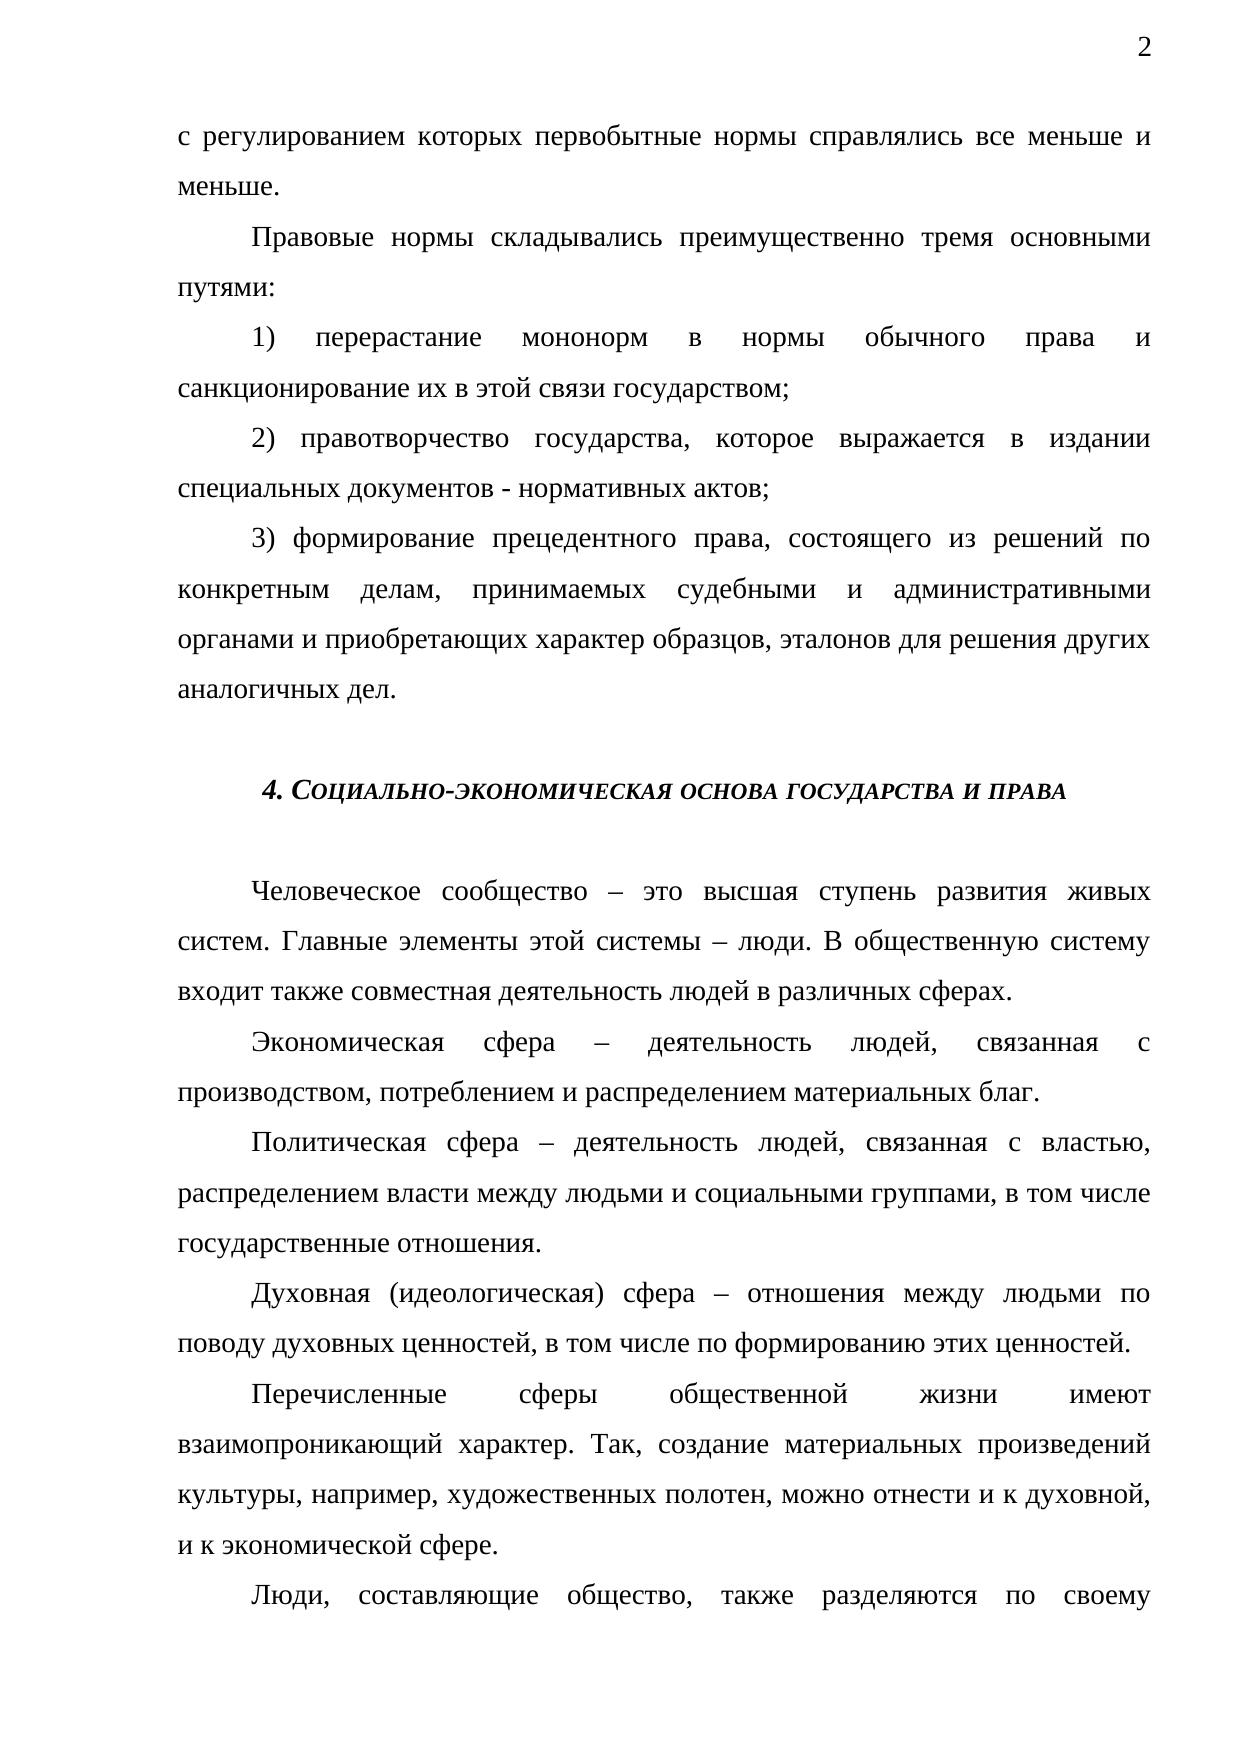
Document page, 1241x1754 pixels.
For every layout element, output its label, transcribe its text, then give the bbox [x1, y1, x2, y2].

text Перечисленные сферы общественной жизни имеют взаимопроникающий характер. Так, создание материальных произведений культуры, например, художественных полотен, можно отнести и к духовной, и к экономической сфере. [177, 1376, 1152, 1560]
text Экономическая сфера – деятельность людей, связанная с производством, потреблением и распределением материальных благ. [177, 1024, 1152, 1108]
text 2) правотворчество государства, которое выражается в издании специальных документов - нормативных актов; [177, 420, 1152, 504]
text 3) формирование прецедентного права, состоящего из решений по конкретным делам, принимаемых судебными и административными органами и приобретающих характер образцов, эталонов для решения других аналогичных дел. [177, 521, 1152, 705]
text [177, 1577, 1152, 1611]
text 1) перерастание мононорм в нормы обычного права и санкционирование их в этой связи государством; [177, 319, 1152, 403]
text Политическая сфера – деятельность людей, связанная с властью, распределением власти между людьми и социальными группами, в том числе государственные отношения. [177, 1124, 1152, 1258]
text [177, 118, 1152, 202]
text Правовые нормы складывались преимущественно тремя основными путями: [177, 219, 1152, 303]
subtitle 4. Социально-экономическая основа государства и права [177, 772, 1152, 806]
text Человеческое сообщество – это высшая ступень развития живых систем. Главные элементы этой системы – люди. В общественную систему входит также совместная деятельность людей в различных сферах. [177, 873, 1152, 1007]
text Духовная (идеологическая) сфера – отношения между людьми по поводу духовных ценностей, в том числе по формированию этих ценностей. [177, 1275, 1152, 1359]
